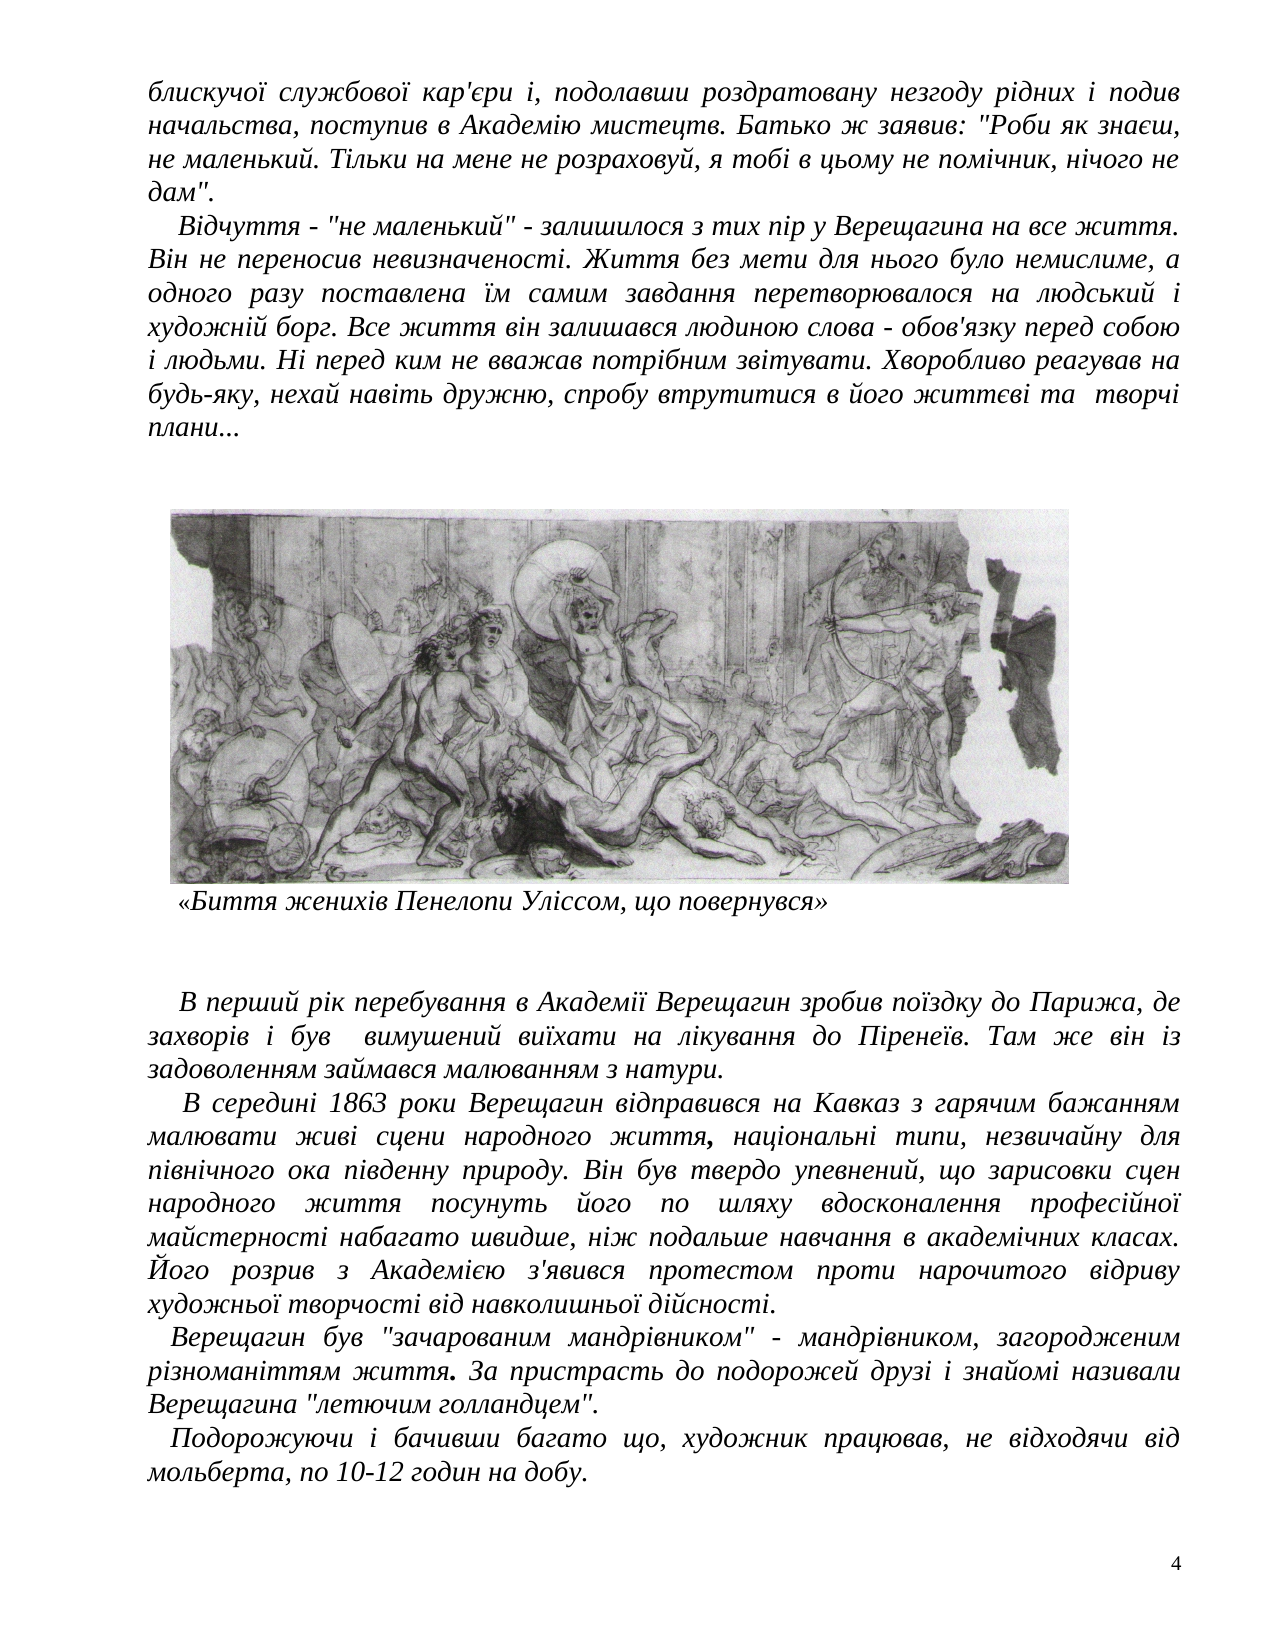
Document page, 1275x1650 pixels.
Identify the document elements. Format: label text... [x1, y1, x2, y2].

text Відчуття - "не маленький" - залишилося з тих пір у Верещагина на все життя. Він не переносив невизначеності. Життя без мети для нього було немислиме, а одного разу поставлена їм самим завдання перетворювалося на людський і художній борг. Все життя він залишався людиною слова - обов'язку перед собою і людьми. Ні перед ким не вважав потрібним звітувати. Хворобливо реагував на будь-яку, нехай навіть дружню, спробу втрутитися в його життєві та творчі плани... [148, 208, 1181, 443]
picture [170, 509, 1069, 884]
text «Биття женихів Пенелопи Уліссом, що повернувся» [178, 883, 1181, 917]
text B середині 1863 роки Верещагин відправився на Кавказ з гарячим бажанням малювати живі сцени народного життя, національні типи, незвичайну для північного ока південну природу. Він був твердо упевнений, що зарисовки сцен народного життя посунуть його по шляху вдосконалення професійної майстерності набагато швидше, ніж подальше навчання в академічних класах. Його розрив з Академією з'явився протестом проти нарочитого відриву художньої творчості від навколишньої дійсності. [148, 1085, 1181, 1319]
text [148, 74, 1181, 208]
text Подорожуючи і бачивши багато що, художник працював, не відходячи від мольберта, по 10-12 годин на добу. [148, 1420, 1181, 1487]
text B перший рік перебування в Академії Верещагин зробив поїздку до Парижа, де захворів і був вимушений виїхати на лікування до Піренеїв. Там же він із задоволенням займався малюванням з натури. [148, 984, 1182, 1085]
text Верещагин був "зачарованим мандрівником" - мандрівником, загородженим різноманіттям життя. За пристрасть до подорожей друзі і знайомі називали Верещагина "летючим голландцем". [148, 1319, 1181, 1420]
